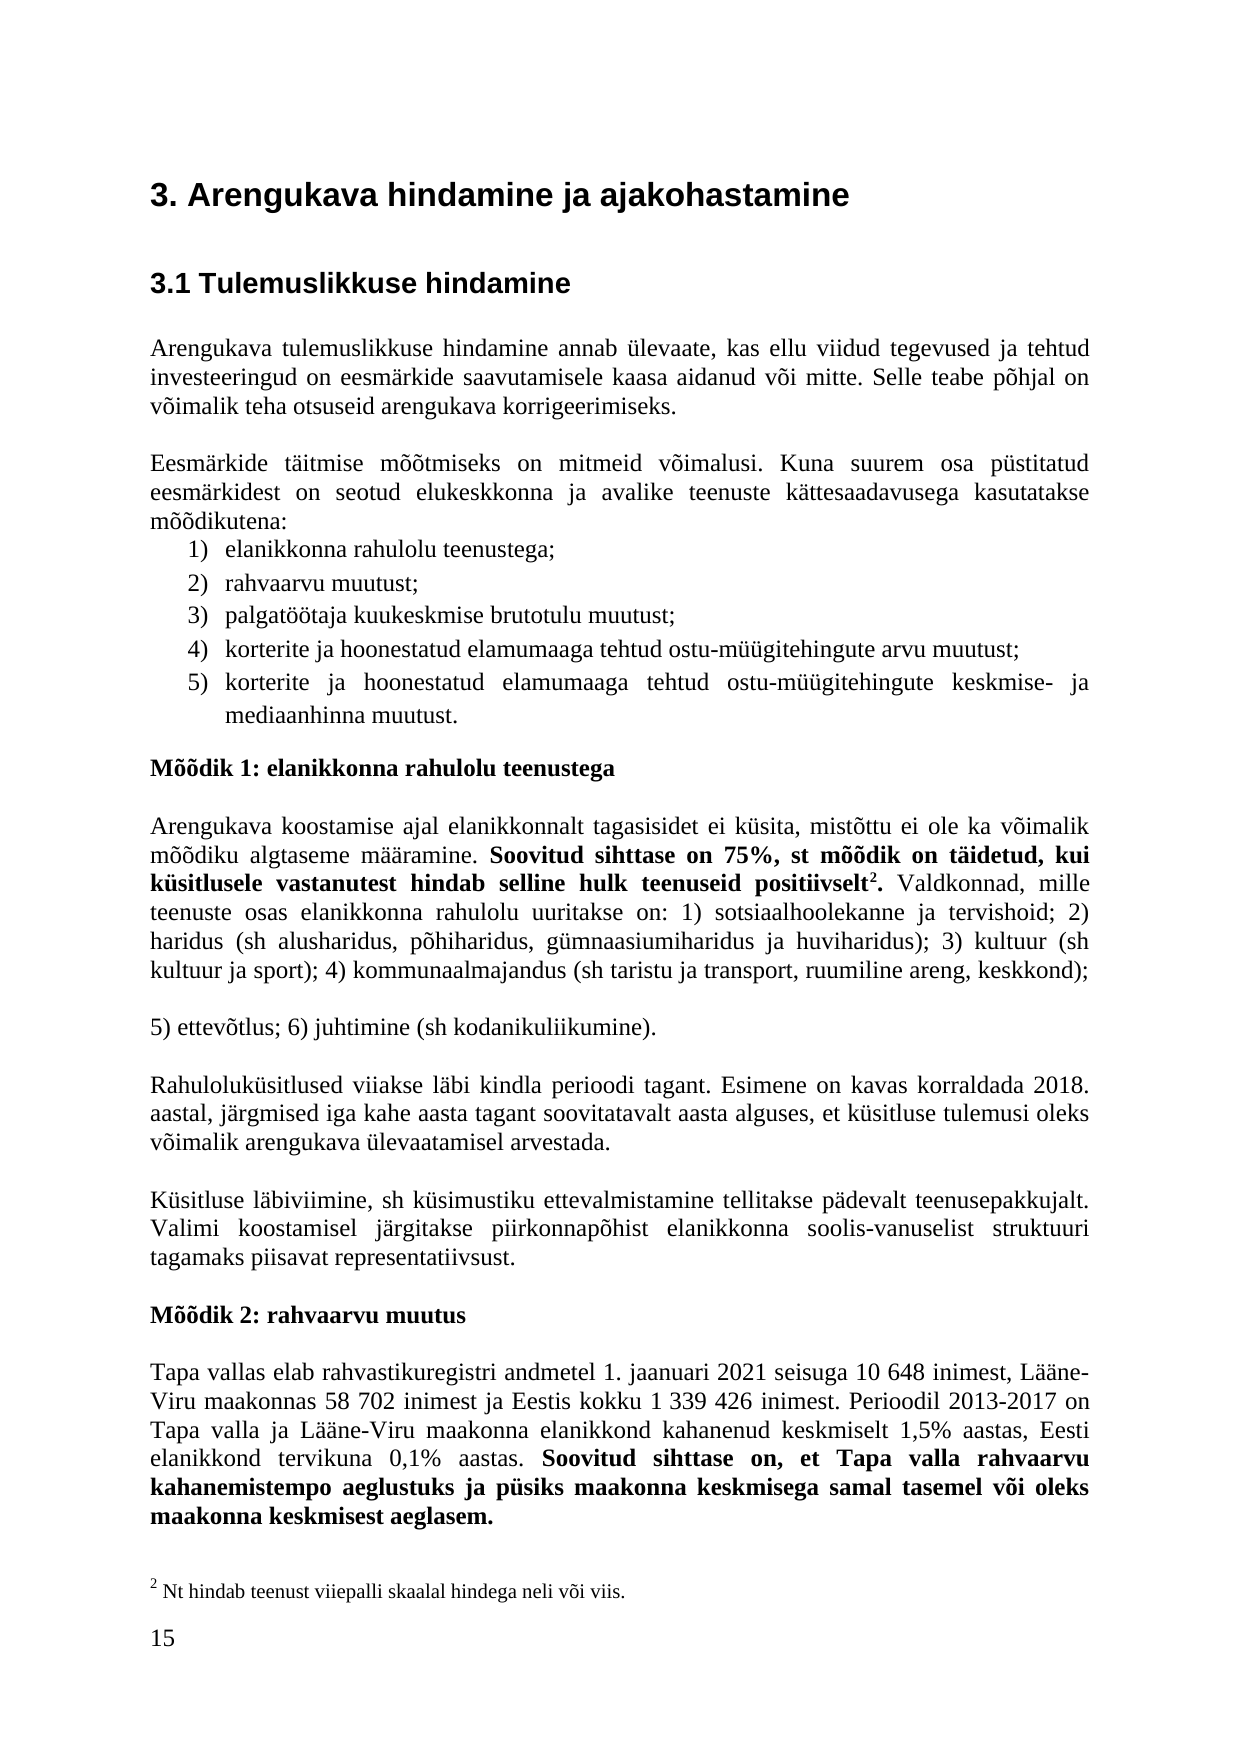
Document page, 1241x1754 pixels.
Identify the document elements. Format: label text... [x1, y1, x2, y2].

list korterite ja hoonestatud elamumaaga tehtud ostu-müügitehingute arvu muutust; [187, 634, 1090, 662]
subtitle 3. Arengukava hindamine ja ajakohastamine [150, 175, 1090, 213]
text Eesmärkide täitmise mõõtmiseks on mitmeid võimalusi. Kuna suurem osa püstitatud eesmärkidest on seotud elukeskkonna ja avalike teenuste kättesaadavusega kasutatakse mõõdikutena: [150, 448, 1090, 534]
list korterite ja hoonestatud elamumaaga tehtud ostu-müügitehingute keskmise- ja mediaanhinna muutust. [187, 667, 1090, 728]
text Küsitluse läbiviimine, sh küsimustiku ettevalmistamine tellitakse pädevalt teenusepakkujalt. Valimi koostamisel järgitakse piirkonnapõhist elanikkonna soolis-vanuselist struktuuri tagamaks piisavat representatiivsust. [150, 1185, 1090, 1271]
list palgatöötaja kuukeskmise brutotulu muutust; [187, 601, 1090, 629]
text Arengukava tulemuslikkuse hindamine annab ülevaate, kas ellu viidud tegevused ja tehtud investeeringud on eesmärkide saavutamisele kaasa aidanud või mitte. Selle teabe põhjal on võimalik teha otsuseid arengukava korrigeerimiseks. [150, 333, 1090, 419]
subtitle 3.1 Tulemuslikkuse hindamine [150, 266, 1090, 299]
text Tapa vallas elab rahvastikuregistri andmetel 1. jaanuari 2021 seisuga 10 648 inimest, Lääne-Viru maakonnas 58 702 inimest ja Eestis kokku 1 339 426 inimest. Perioodil 2013-2017 on Tapa valla ja Lääne-Viru maakonna elanikkond kahanenud keskmiselt 1,5% aastas, Eesti elanikkond tervikuna 0,1% aastas. Soovitud sihttase on, et Tapa valla rahvaarvu kahanemistempo aeglustuks ja püsiks maakonna keskmisega samal tasemel või oleks maakonna keskmisest aeglasem. [150, 1357, 1090, 1530]
list elanikkonna rahulolu teenustega; [187, 534, 1090, 563]
text Mõõdik 1: elanikkonna rahulolu teenustega [150, 753, 1090, 782]
text Arengukava koostamise ajal elanikkonnalt tagasisidet ei küsita, mistõttu ei ole ka võimalik mõõdiku algtaseme määramine. Soovitud sihttase on 75%, st mõõdik on täidetud, kui küsitlusele vastanutest hindab selline hulk teenuseid positiivselt. Valdkonnad, mille teenuste osas elanikkonna rahulolu uuritakse on: 1) sotsiaalhoolekanne ja tervishoid; 2) haridus (sh alusharidus, põhiharidus, gümnaasiumiharidus ja huviharidus); 3) kultuur (sh kultuur ja sport); 4) kommunaalmajandus (sh taristu ja transport, ruumiline areng, keskkond); 5) ettevõtlus; 6) juhtimine (sh kodanikuliikumine). [150, 811, 1090, 1041]
list rahvaarvu muutust; [187, 568, 1090, 596]
text Rahuloluküsitlused viiakse läbi kindla perioodi tagant. Esimene on kavas korraldada 2018. aastal, järgmised iga kahe aasta tagant soovitatavalt aasta alguses, et küsitluse tulemusi oleks võimalik arengukava ülevaatamisel arvestada. [150, 1070, 1090, 1156]
text Mõõdik 2: rahvaarvu muutus [150, 1300, 1090, 1328]
